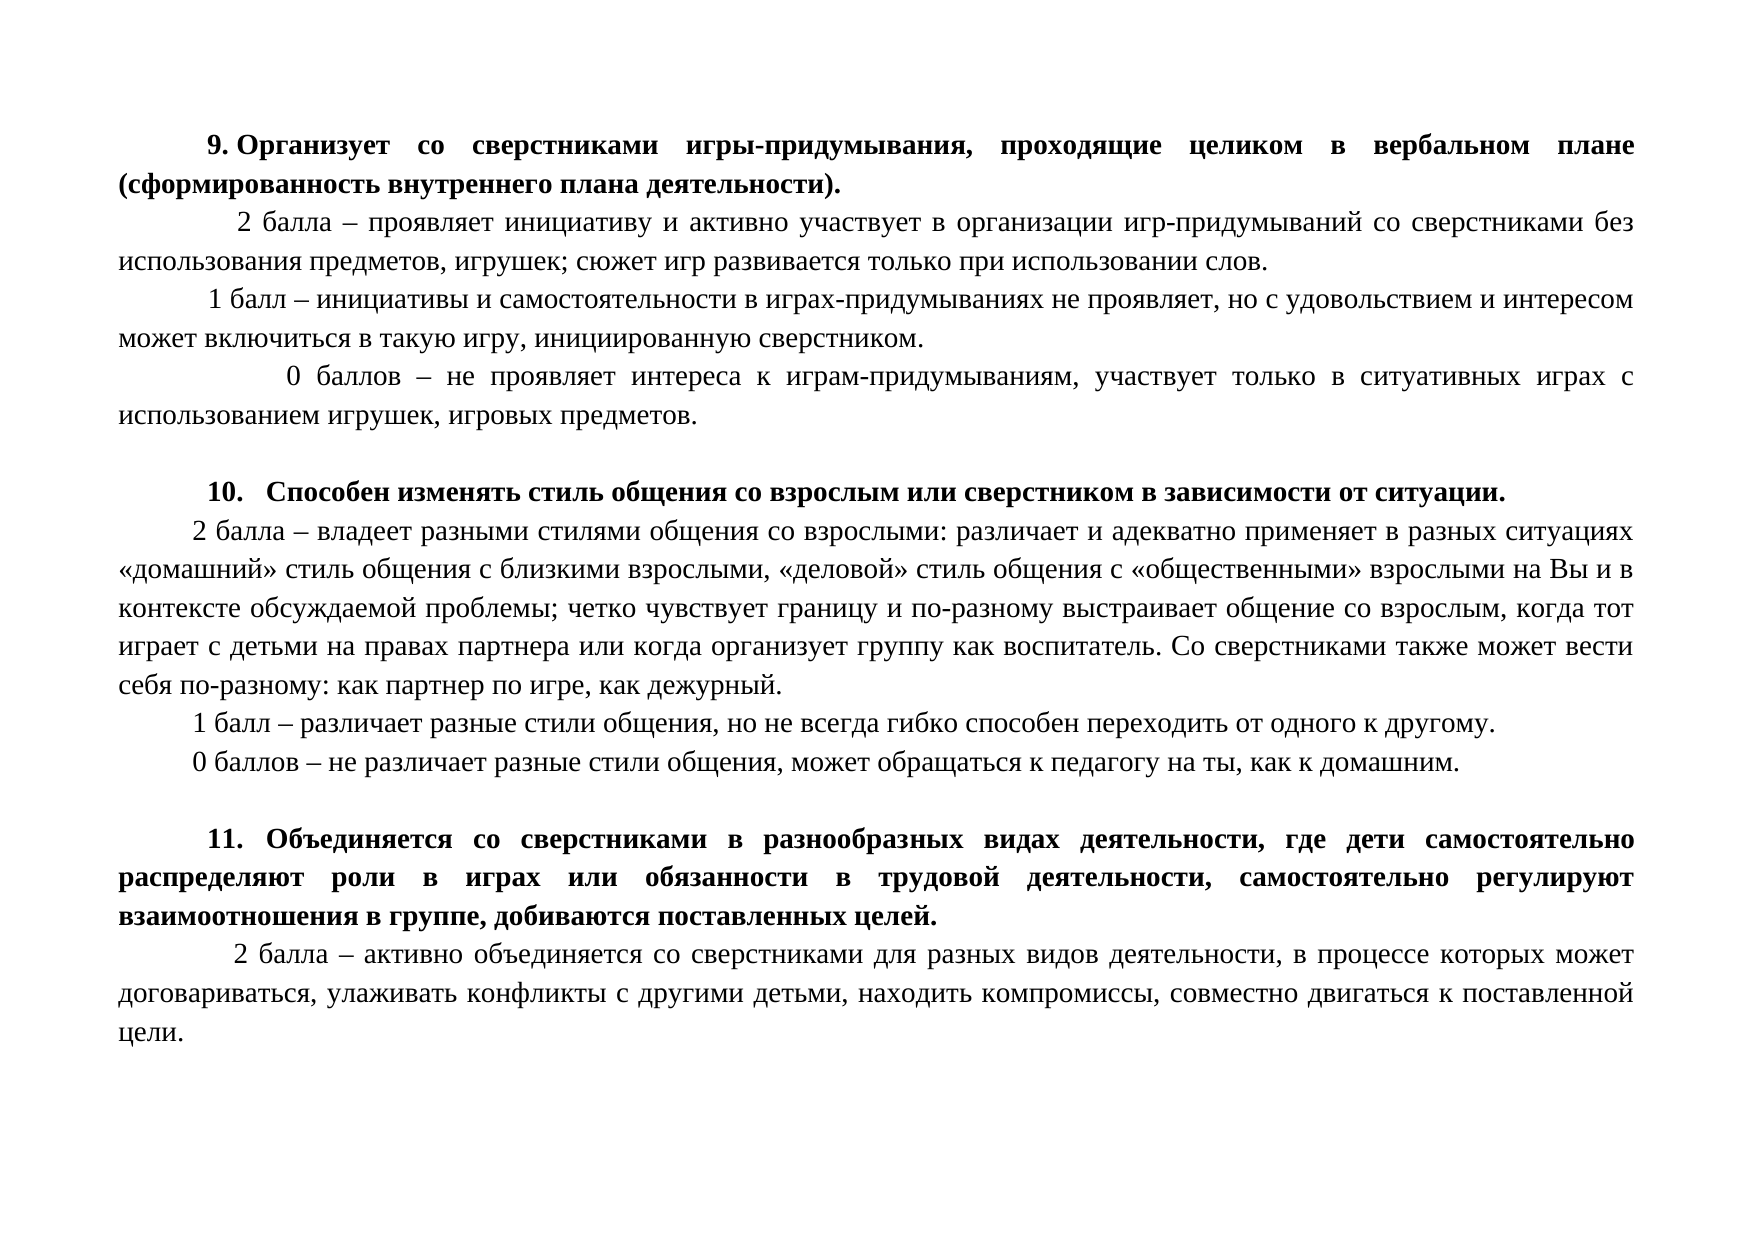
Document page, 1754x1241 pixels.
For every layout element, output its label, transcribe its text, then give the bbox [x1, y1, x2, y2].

text 0 баллов – не различает разные стили общения, может обращаться к педагогу на ты, как к домашним. [118, 744, 1636, 777]
text 2 балла – проявляет инициативу и активно участвует в организации игр-придумываний со сверстниками без использования предметов, игрушек; сюжет игр развивается только при использовании слов. [118, 204, 1636, 276]
text 1 балл – различает разные стили общения, но не всегда гибко способен переходить от одного к другому. [118, 705, 1636, 739]
text 1 балл – инициативы и самостоятельности в играх-придумываниях не проявляет, но с удовольствием и интересом может включиться в такую игру, инициированную сверстником. [118, 281, 1636, 353]
text 2 балла – активно объединяется со сверстниками для разных видов деятельности, в процессе которых может договариваться, улаживать конфликты с другими детьми, находить компромиссы, совместно двигаться к поставленной цели. [118, 937, 1636, 1047]
text 2 балла – владеет разными стилями общения со взрослыми: различает и адекватно применяет в разных ситуациях «домашний» стиль общения с близкими взрослыми, «деловой» стиль общения с «общественными» взрослыми на Вы и в контексте обсуждаемой проблемы; четко чувствует границу и по-разному выстраивает общение со взрослым, когда тот играет с детьми на правах партнера или когда организует группу как воспитатель. Со сверстниками также может вести себя по-разному: как партнер по игре, как дежурный. [118, 513, 1636, 700]
list Способен изменять стиль общения со взрослым или сверстником в зависимости от ситуации. [118, 474, 1636, 508]
list Организует со сверстниками игры-придумывания, проходящие целиком в вербальном плане (сформированность внутреннего плана деятельности). [118, 127, 1636, 199]
list Объединяется со сверстниками в разнообразных видах деятельности, где дети самостоятельно распределяют роли в играх или обязанности в трудовой деятельности, самостоятельно регулируют взаимоотношения в группе, добиваются поставленных целей. [118, 821, 1636, 932]
text 0 баллов – не проявляет интереса к играм-придумываниям, участвует только в ситуативных играх с использованием игрушек, игровых предметов. [118, 358, 1636, 431]
